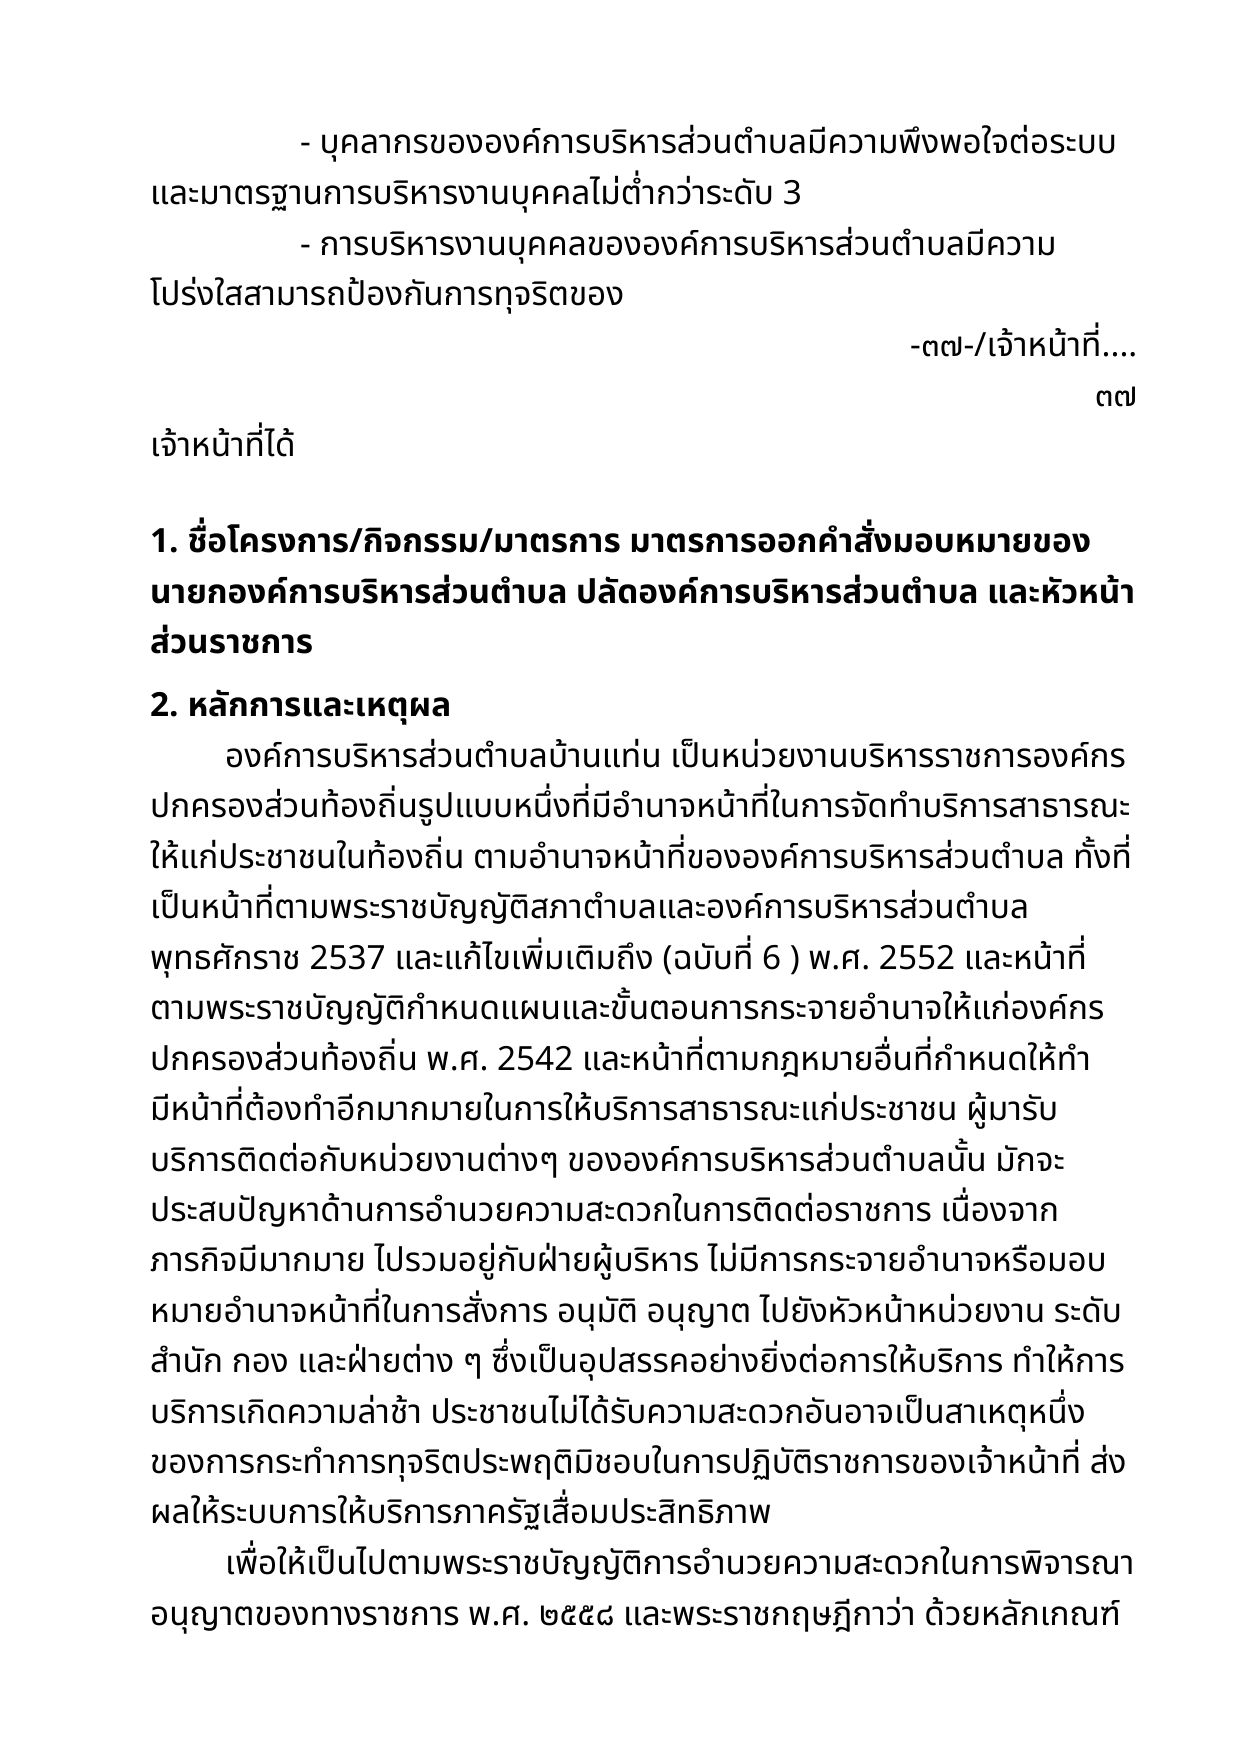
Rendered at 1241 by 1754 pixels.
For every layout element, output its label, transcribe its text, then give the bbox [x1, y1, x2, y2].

list - การบริหารงานบุคคลขององค์การบริหารส่วนตำบลมีความโปร่งใสสามารถป้องกันการทุจริตของ [150, 219, 1137, 320]
list 1. ชื่อโครงการ/กิจกรรม/มาตรการ มาตรการออกคําสั่งมอบหมายของนายกองค์การบริหารส่วนตำบล ปลัดองค์การบริหารส่วนตำบล และหัวหน้าส่วนราชการ [150, 517, 1137, 669]
list - บุคลากรขององค์การบริหารส่วนตำบลมีความพึงพอใจต่อระบบและมาตรฐานการบริหารงานบุคคลไม่ต่ำกว่าระดับ 3 [150, 118, 1137, 219]
text 2. หลักการและเหตุผล [150, 681, 1137, 732]
list เจ้าหน้าที่ได้ [150, 421, 1137, 472]
list ๓๗ [150, 371, 1137, 421]
list -๓๗-/เจ้าหน้าที่.... [150, 320, 1137, 371]
list องค์การบริหารส่วนตำบลบ้านแท่น เป็นหน่วยงานบริหารราชการองค์กรปกครองส่วนท้องถิ่นรูปแบบหนึ่งที่มีอํานาจหน้าที่ในการจัดทําบริการสาธารณะให้แก่ประชาชนในท้องถิ่น ตามอํานาจหน้าที่ขององค์การบริหารส่วนตำบล ทั้งที่เป็นหน้าที่ตามพระราชบัญญัติสภาตําบลและองค์การบริหารส่วนตําบล พุทธศักราช 2537 และแก้ไขเพิ่มเติมถึง (ฉบับที่ 6 ) พ.ศ. 2552 และหน้าที่ตามพระราชบัญญัติกําหนดแผนและขั้นตอนการกระจายอํานาจให้แก่องค์กรปกครองส่วนท้องถิ่น พ.ศ. 2542 และหน้าที่ตามกฎหมายอื่นที่กําหนดให้ทำมีหน้าที่ต้องทําอีกมากมายในการให้บริการสาธารณะแก่ประชาชน ผู้มารับบริการติดต่อกับหน่วยงานต่างๆ ขององค์การบริหารส่วนตำบลนั้น มักจะประสบปัญหาด้านการอํานวยความสะดวกในการติดต่อราชการ เนื่องจากภารกิจมีมากมาย ไปรวมอยู่กับฝ่ายผู้บริหาร ไม่มีการกระจายอํานาจหรือมอบหมายอํานาจหน้าที่ในการสั่งการ อนุมัติ อนุญาต ไปยังหัวหน้าหน่วยงาน ระดับสํานัก กอง และฝ่ายต่าง ๆ ซึ่งเป็นอุปสรรคอย่างยิ่งต่อการให้บริการ ทําให้การบริการเกิดความล่าช้า ประชาชนไม่ได้รับความสะดวกอันอาจเป็นสาเหตุหนึ่งของการกระทําการทุจริตประพฤติมิชอบในการปฏิบัติราชการของเจ้าหน้าที่ ส่งผลให้ระบบการให้บริการภาครัฐเสื่อมประสิทธิภาพ [150, 732, 1137, 1539]
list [150, 1539, 1137, 1640]
